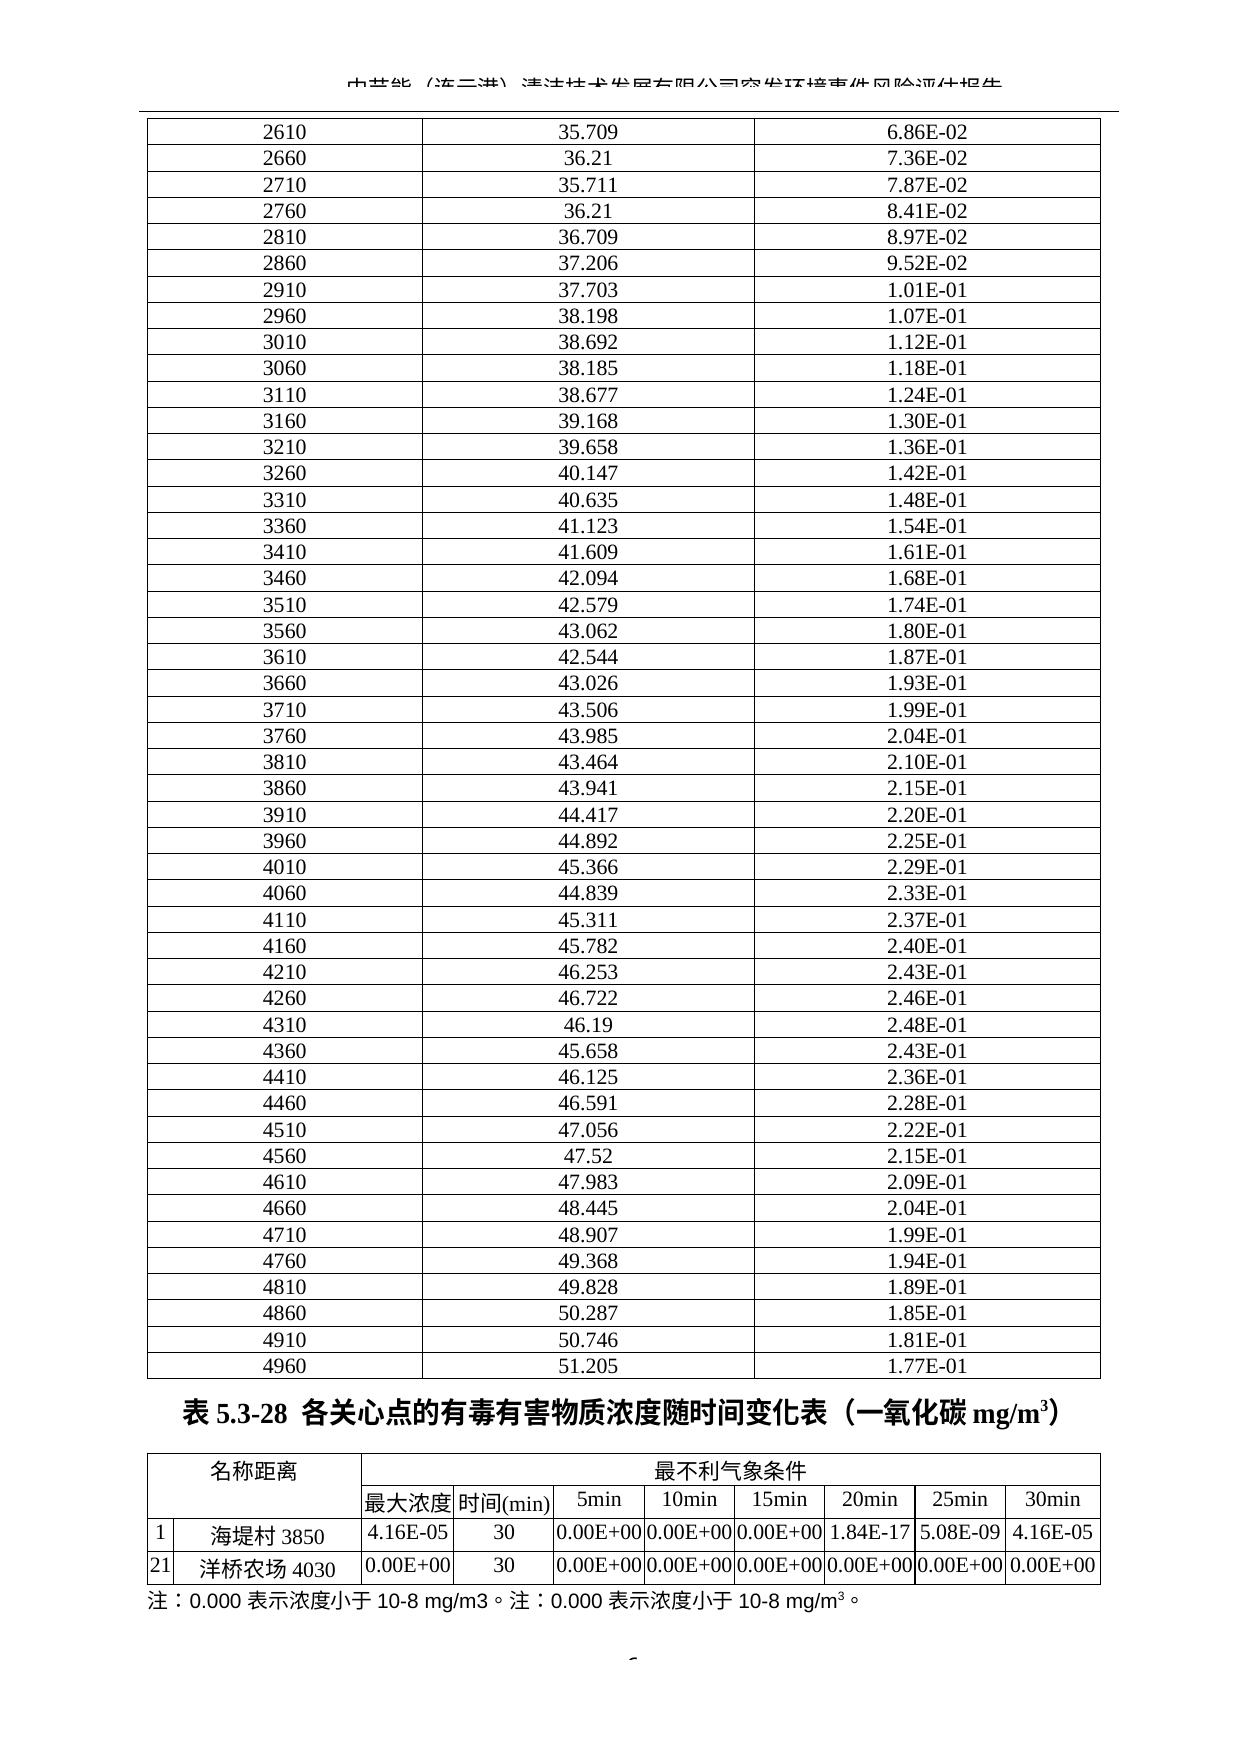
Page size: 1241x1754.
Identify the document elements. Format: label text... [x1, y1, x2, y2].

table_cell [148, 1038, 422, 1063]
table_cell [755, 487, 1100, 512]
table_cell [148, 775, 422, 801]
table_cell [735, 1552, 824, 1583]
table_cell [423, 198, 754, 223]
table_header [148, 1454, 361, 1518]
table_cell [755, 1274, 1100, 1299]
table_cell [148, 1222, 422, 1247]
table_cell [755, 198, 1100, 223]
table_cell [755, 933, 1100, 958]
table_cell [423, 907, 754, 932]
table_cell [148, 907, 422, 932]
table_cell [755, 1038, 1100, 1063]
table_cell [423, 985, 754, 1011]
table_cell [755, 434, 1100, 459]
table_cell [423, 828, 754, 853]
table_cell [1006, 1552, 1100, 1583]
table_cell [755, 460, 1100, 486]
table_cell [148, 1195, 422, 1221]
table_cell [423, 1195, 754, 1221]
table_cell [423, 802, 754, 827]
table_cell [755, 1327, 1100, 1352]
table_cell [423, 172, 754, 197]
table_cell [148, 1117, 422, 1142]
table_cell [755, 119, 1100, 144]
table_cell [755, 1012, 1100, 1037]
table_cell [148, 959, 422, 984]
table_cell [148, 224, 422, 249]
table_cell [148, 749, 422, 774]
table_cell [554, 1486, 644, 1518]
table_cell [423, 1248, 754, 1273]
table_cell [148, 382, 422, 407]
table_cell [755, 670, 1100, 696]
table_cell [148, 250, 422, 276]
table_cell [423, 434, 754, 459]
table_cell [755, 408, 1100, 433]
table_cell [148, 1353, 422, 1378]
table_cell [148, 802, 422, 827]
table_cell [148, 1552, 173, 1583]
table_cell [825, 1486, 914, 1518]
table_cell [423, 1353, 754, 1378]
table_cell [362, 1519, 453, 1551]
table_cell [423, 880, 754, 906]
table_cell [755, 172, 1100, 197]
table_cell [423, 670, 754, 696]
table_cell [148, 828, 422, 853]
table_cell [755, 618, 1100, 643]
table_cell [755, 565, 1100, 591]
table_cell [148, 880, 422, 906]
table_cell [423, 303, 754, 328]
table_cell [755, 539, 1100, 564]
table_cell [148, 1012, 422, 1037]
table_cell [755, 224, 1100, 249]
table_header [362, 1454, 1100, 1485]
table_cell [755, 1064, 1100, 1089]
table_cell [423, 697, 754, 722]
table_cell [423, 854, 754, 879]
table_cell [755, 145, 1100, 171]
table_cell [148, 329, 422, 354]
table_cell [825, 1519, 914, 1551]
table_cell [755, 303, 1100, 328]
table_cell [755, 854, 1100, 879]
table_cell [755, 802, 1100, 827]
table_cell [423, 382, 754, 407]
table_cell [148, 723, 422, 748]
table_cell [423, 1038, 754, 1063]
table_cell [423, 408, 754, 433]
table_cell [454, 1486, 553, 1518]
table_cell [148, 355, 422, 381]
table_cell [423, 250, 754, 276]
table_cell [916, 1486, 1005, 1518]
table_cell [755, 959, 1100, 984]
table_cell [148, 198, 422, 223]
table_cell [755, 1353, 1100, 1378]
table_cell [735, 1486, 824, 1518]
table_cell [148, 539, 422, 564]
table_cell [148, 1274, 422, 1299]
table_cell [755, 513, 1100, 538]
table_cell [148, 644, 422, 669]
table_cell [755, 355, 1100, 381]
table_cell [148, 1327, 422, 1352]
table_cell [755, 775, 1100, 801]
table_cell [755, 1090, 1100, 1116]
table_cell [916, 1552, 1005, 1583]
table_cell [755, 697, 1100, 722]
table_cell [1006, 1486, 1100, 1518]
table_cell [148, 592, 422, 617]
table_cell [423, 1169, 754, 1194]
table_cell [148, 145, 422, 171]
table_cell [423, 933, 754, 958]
text 注：0.000 表示浓度小于 10-8 mg/m3。注：0.000 表示浓度小于 10-8 mg/m3。 [148, 1584, 1110, 1615]
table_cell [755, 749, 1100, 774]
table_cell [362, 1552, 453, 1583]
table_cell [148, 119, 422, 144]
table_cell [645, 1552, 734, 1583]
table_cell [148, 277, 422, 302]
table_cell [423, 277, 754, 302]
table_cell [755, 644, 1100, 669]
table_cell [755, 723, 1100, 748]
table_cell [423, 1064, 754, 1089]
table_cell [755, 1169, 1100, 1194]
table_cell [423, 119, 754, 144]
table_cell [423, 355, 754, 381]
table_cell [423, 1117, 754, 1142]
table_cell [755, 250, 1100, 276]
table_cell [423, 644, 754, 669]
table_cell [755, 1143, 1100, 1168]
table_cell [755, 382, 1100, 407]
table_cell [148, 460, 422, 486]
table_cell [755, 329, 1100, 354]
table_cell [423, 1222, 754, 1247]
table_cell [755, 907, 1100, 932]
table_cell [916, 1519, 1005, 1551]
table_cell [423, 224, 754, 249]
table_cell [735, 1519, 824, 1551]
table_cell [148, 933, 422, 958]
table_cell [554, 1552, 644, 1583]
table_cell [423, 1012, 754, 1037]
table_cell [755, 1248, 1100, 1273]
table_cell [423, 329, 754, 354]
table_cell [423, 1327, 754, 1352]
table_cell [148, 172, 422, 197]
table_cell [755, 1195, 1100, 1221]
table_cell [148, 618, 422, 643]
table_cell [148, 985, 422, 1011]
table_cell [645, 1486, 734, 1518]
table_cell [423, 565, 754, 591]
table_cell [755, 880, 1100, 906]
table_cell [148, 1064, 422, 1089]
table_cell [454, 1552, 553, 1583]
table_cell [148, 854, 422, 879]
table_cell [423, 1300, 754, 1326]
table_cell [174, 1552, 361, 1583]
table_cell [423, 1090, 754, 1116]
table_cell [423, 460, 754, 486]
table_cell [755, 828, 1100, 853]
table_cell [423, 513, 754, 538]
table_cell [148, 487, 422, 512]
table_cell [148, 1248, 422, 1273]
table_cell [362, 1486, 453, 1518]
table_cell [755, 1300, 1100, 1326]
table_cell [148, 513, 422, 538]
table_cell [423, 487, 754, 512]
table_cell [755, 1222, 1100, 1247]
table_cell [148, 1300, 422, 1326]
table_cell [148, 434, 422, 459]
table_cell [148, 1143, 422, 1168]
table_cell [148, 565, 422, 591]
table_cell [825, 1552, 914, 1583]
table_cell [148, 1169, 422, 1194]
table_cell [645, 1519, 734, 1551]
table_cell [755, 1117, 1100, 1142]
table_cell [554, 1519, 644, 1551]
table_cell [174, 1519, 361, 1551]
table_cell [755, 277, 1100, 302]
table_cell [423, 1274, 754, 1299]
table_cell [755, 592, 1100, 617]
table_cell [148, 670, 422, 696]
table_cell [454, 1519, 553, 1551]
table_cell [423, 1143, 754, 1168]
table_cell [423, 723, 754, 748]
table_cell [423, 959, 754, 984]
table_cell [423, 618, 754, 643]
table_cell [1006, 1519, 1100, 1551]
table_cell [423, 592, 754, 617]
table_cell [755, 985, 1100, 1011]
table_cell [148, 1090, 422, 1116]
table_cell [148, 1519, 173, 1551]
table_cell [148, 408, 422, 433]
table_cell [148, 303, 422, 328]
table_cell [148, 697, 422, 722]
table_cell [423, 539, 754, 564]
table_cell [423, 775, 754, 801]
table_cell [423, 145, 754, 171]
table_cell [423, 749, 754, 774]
